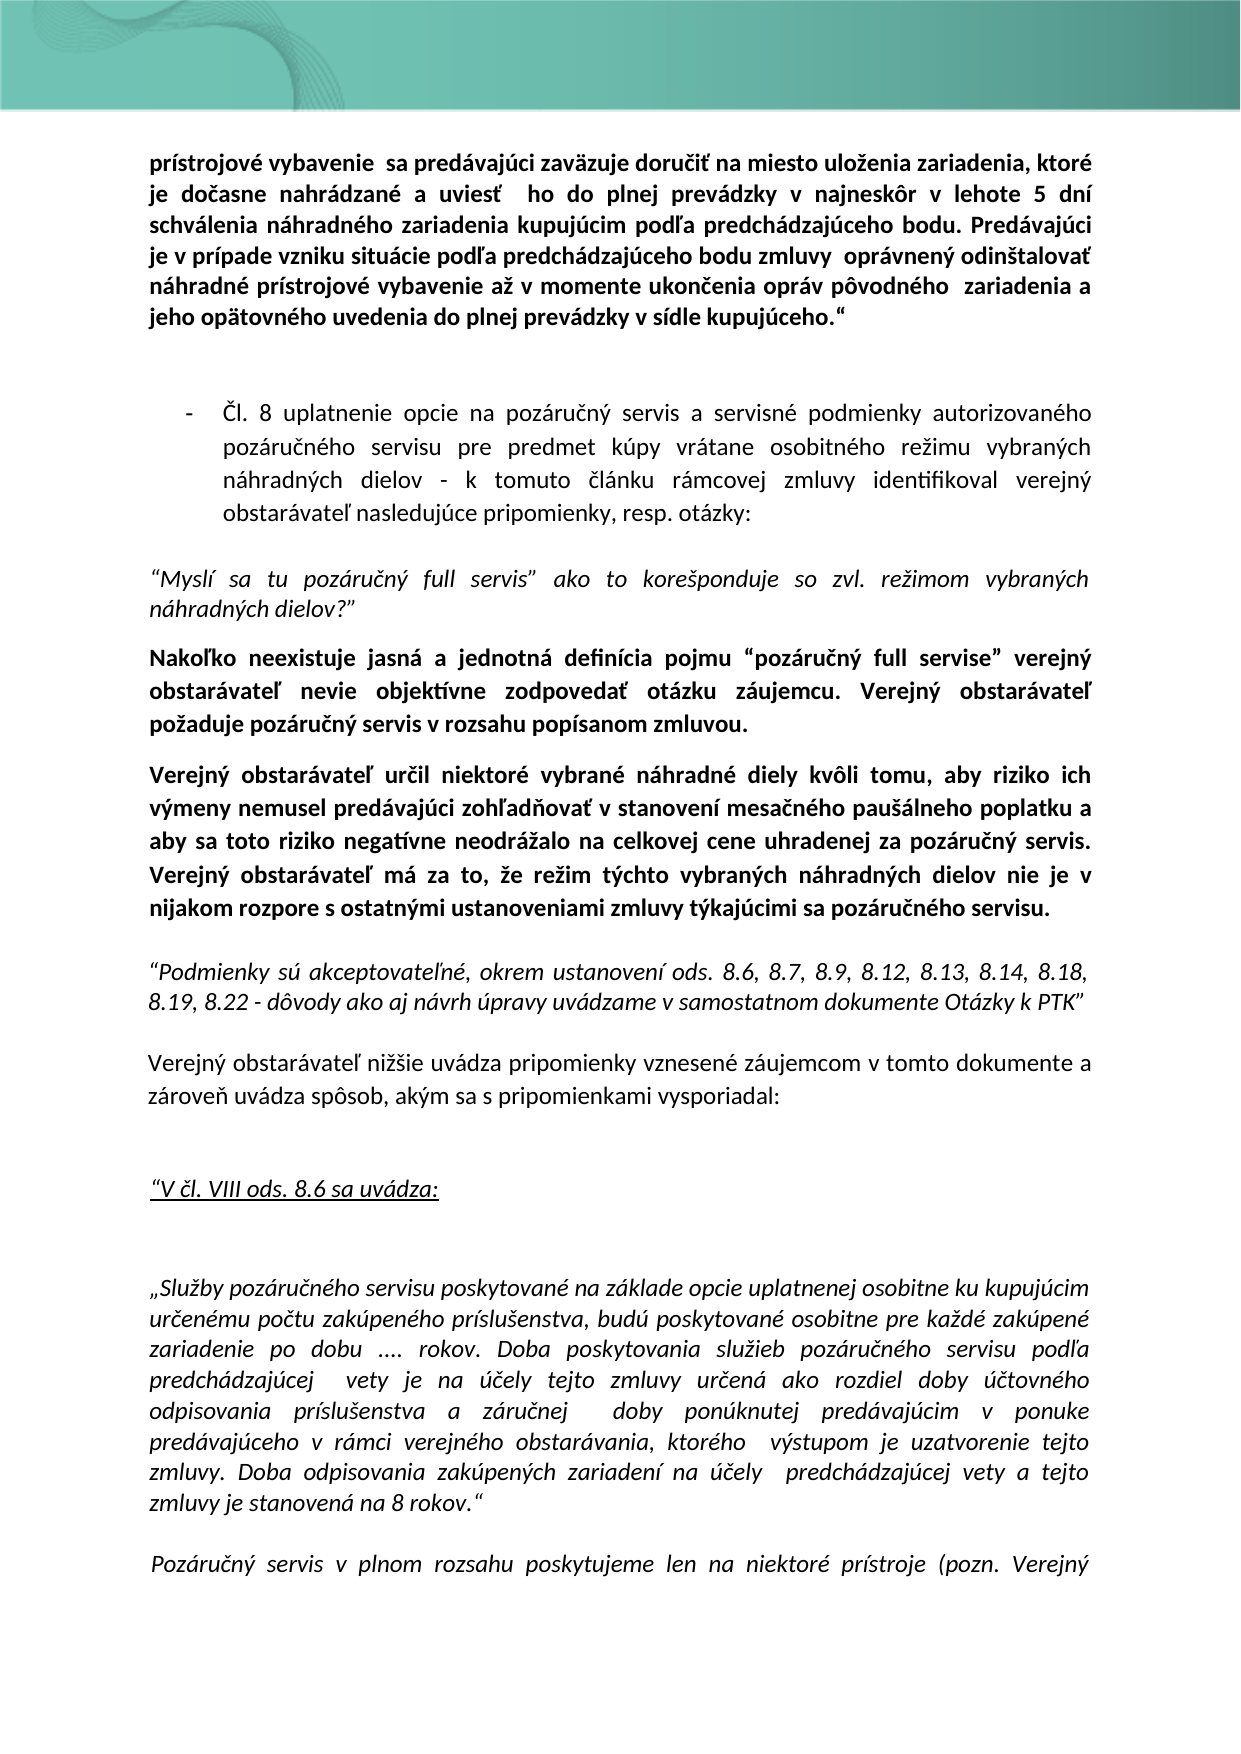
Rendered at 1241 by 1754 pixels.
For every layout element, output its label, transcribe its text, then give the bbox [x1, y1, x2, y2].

text Nakoľko neexistuje jasná a jednotná definícia pojmu “pozáručný full servise” verejný obstarávateľ nevie objektívne zodpovedať otázku záujemcu. Verejný obstarávateľ požaduje pozáručný servis v rozsahu popísanom zmluvou. [149, 642, 1093, 739]
picture [0, 0, 1241, 112]
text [150, 1548, 1093, 1578]
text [149, 148, 1093, 332]
list Čl. 8 uplatnenie opcie na pozáručný servis a servisné podmienky autorizovaného pozáručného servisu pre predmet kúpy vrátane osobitného režimu vybraných náhradných dielov - k tomuto článku rámcovej zmluvy identifikoval verejný obstarávateľ nasledujúce pripomienky, resp. otázky: [185, 395, 1093, 528]
text “Myslí sa tu pozáručný full servis” ako to korešponduje so zvl. režimom vybraných náhradných dielov?” [149, 563, 1093, 624]
text Verejný obstarávateľ určil niektoré vybrané náhradné diely kvôli tomu, aby riziko ich výmeny nemusel predávajúci zohľadňovať v stanovení mesačného paušálneho poplatku a aby sa toto riziko negatívne neodrážalo na celkovej cene uhradenej za pozáručný servis. Verejný obstarávateľ má za to, že režim týchto vybraných náhradných dielov nie je v nijakom rozpore s ostatnými ustanoveniami zmluvy týkajúcimi sa pozáručného servisu. [149, 759, 1093, 922]
text „Služby pozáručného servisu poskytované na základe opcie uplatnenej osobitne ku kupujúcim určenému počtu zakúpeného príslušenstva, budú poskytované osobitne pre každé zakúpené zariadenie po dobu .... rokov. Doba poskytovania služieb pozáručného servisu podľa predchádzajúcej vety je na účely tejto zmluvy určená ako rozdiel doby účtovného odpisovania príslušenstva a záručnej doby ponúknutej predávajúcim v ponuke predávajúceho v rámci verejného obstarávania, ktorého výstupom je uzatvorenie tejto zmluvy. Doba odpisovania zakúpených zariadení na účely predchádzajúcej vety a tejto zmluvy je stanovená na 8 rokov.“ [149, 1272, 1093, 1518]
text “Podmienky sú akceptovateľné, okrem ustanovení ods. 8.6, 8.7, 8.9, 8.12, 8.13, 8.14, 8.18, 8.19, 8.22 - dôvody ako aj návrh úpravy uvádzame v samostatnom dokumente Otázky k PTK” [148, 956, 1093, 1017]
text Verejný obstarávateľ nižšie uvádza pripomienky vznesené záujemcom v tomto dokumente a zároveň uvádza spôsob, akým sa s pripomienkami vysporiadal: [148, 1047, 1093, 1111]
text “V čl. VIII ods. 8.6 sa uvádza: [149, 1173, 860, 1204]
